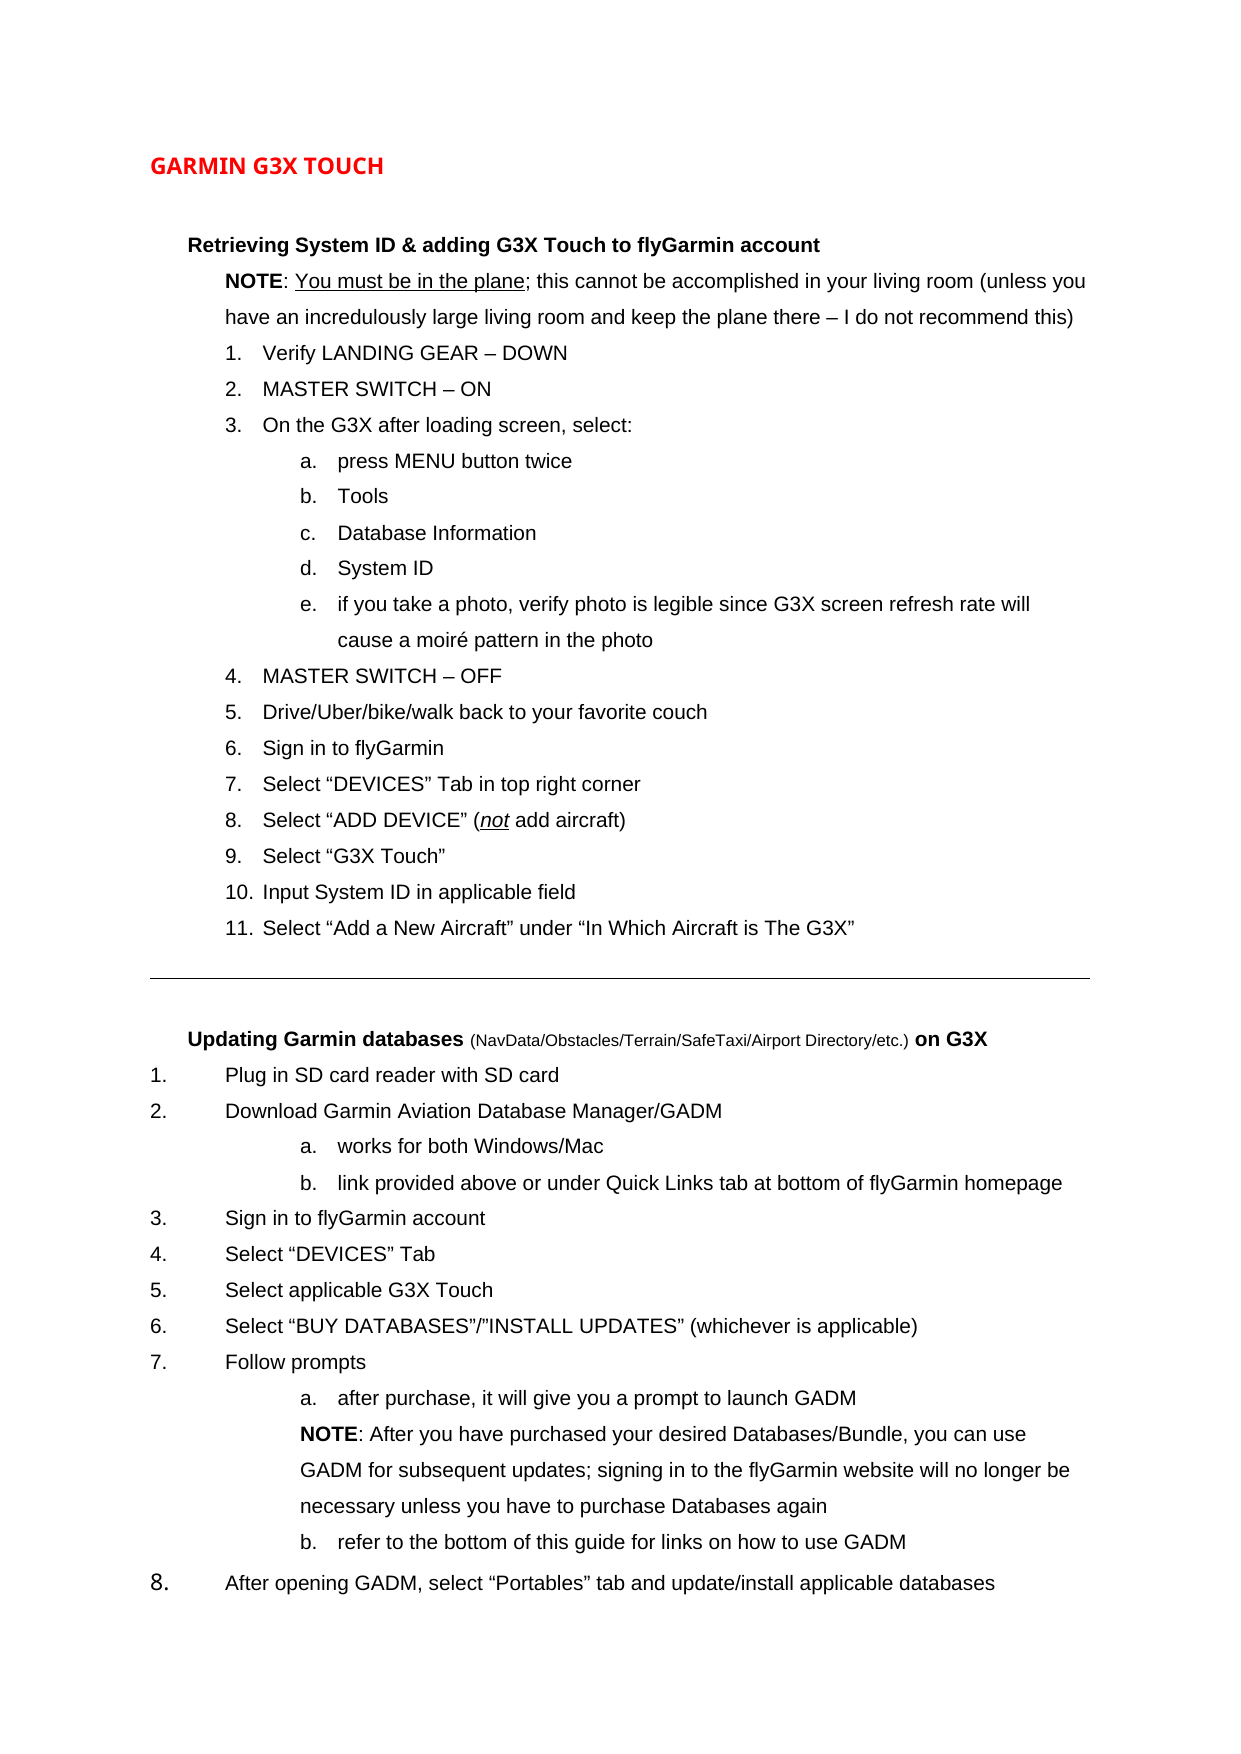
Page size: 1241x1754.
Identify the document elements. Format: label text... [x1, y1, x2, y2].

list Select applicable G3X Touch [150, 1278, 1090, 1302]
list Select “ADD DEVICE” (not add aircraft) [225, 808, 1090, 832]
list After opening GADM, select “Portables” tab and update/install applicable databases [150, 1566, 1090, 1597]
list On the G3X after loading screen, select: [225, 412, 1090, 436]
text Retrieving System ID & adding G3X Touch to flyGarmin account [150, 233, 1090, 257]
list works for both Windows/Mac [300, 1134, 1090, 1158]
text NOTE: You must be in the plane; this cannot be accomplished in your living room (unless you have an incredulously large living room and keep the plane there – I do not recommend this) [225, 269, 1090, 329]
list Select “G3X Touch” [225, 844, 1090, 868]
list MASTER SWITCH – ON [225, 377, 1090, 401]
list Tools [300, 484, 1090, 508]
text Updating Garmin databases (NavData/Obstacles/Terrain/SafeTaxi/Airport Directory/etc.) on G3X [150, 1027, 1090, 1051]
list Sign in to flyGarmin account [150, 1206, 1090, 1230]
list Select “DEVICES” Tab [150, 1242, 1090, 1266]
list MASTER SWITCH – OFF [225, 664, 1090, 688]
list Select “DEVICES” Tab in top right corner [225, 772, 1090, 796]
list Download Garmin Aviation Database Manager/GADM [150, 1098, 1090, 1122]
list System ID [300, 556, 1090, 580]
list press MENU button twice [300, 448, 1090, 472]
list Follow prompts [150, 1350, 1090, 1374]
list after purchase, it will give you a prompt to launch GADM [300, 1386, 1090, 1410]
text GARMIN G3X TOUCH [150, 150, 1090, 181]
list link provided above or under Quick Links tab at bottom of flyGarmin homepage [300, 1170, 1090, 1194]
list Verify LANDING GEAR – DOWN [225, 341, 1090, 364]
list refer to the bottom of this guide for links on how to use GADM [300, 1530, 1090, 1554]
list if you take a photo, verify photo is legible since G3X screen refresh rate will cause a moiré pattern in the photo [300, 592, 1090, 652]
list Sign in to flyGarmin [225, 736, 1090, 760]
text NOTE: After you have purchased your desired Databases/Bundle, you can use GADM for subsequent updates; signing in to the flyGarmin website will no longer be necessary unless you have to purchase Databases again [300, 1422, 1090, 1518]
list Database Information [300, 520, 1090, 544]
list Plug in SD card reader with SD card [150, 1062, 1090, 1086]
list Select “BUY DATABASES”/”INSTALL UPDATES” (whichever is applicable) [150, 1314, 1090, 1338]
list Input System ID in applicable field [225, 880, 1090, 904]
list Drive/Uber/bike/walk back to your favorite couch [225, 700, 1090, 724]
list Select “Add a New Aircraft” under “In Which Aircraft is The G3X” [225, 916, 1090, 939]
